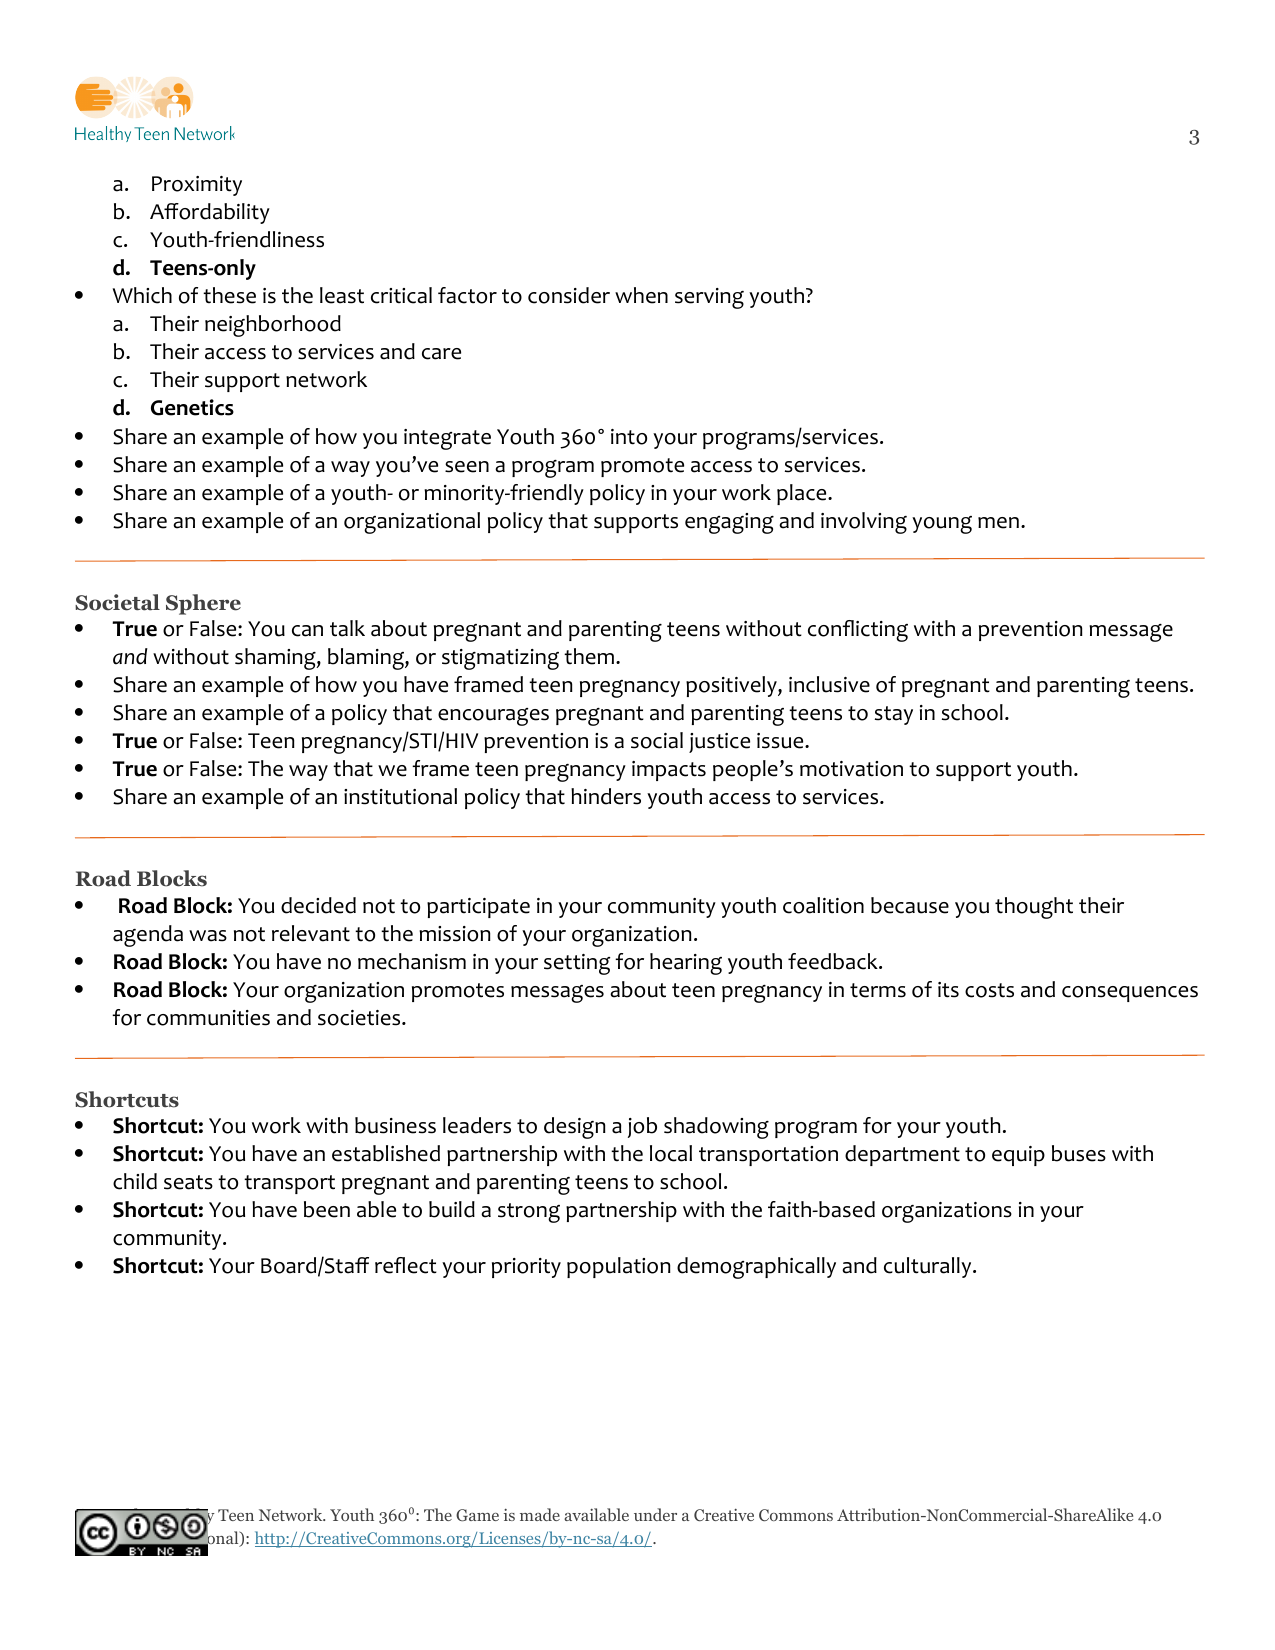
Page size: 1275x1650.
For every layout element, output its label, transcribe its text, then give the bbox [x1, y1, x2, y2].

list Road Block: You decided not to participate in your community youth coalition because you thought their agenda was not relevant to the mission of your organization. [75, 891, 1200, 947]
list Share an example of how you integrate Youth 360° into your programs/services. [75, 422, 1200, 450]
list Their neighborhood [112, 310, 1200, 338]
list Genetics [112, 394, 1200, 422]
list Their support network [112, 366, 1200, 394]
list Shortcut: You have been able to build a strong partnership with the faith-based organizations in your community. [75, 1196, 1200, 1252]
list Road Block: Your organization promotes messages about teen pregnancy in terms of its costs and consequences for communities and societies. [75, 976, 1200, 1032]
list Shortcut: Your Board/Staff reflect your priority population demographically and culturally. [75, 1252, 1200, 1280]
picture [75, 76, 235, 143]
list Their access to services and care [112, 338, 1200, 366]
picture [75, 1509, 208, 1556]
list Youth-friendliness [112, 226, 1200, 254]
list Share an example of an institutional policy that hinders youth access to services. [75, 783, 1200, 811]
list Which of these is the least critical factor to consider when serving youth? [75, 282, 1200, 310]
text Shortcuts [75, 1088, 1200, 1112]
list Share an example of a policy that encourages pregnant and parenting teens to stay in school. [75, 699, 1200, 727]
list Proximity [112, 169, 1200, 198]
text Societal Sphere [75, 591, 1200, 615]
list True or False: The way that we frame teen pregnancy impacts people’s motivation to support youth. [75, 755, 1200, 783]
list Shortcut: You work with business leaders to design a job shadowing program for your youth. [75, 1112, 1200, 1140]
list Road Block: You have no mechanism in your setting for hearing youth feedback. [75, 947, 1200, 976]
list Share an example of how you have framed teen pregnancy positively, inclusive of pregnant and parenting teens. [75, 671, 1200, 699]
list Share an example of a youth- or minority-friendly policy in your work place. [75, 478, 1200, 506]
list True or False: You can talk about pregnant and parenting teens without conflicting with a prevention message and without shaming, blaming, or stigmatizing them. [75, 615, 1200, 671]
list Share an example of a way you’ve seen a program promote access to services. [75, 450, 1200, 478]
list Teens-only [112, 254, 1200, 282]
list Affordability [112, 198, 1200, 226]
list Shortcut: You have an established partnership with the local transportation department to equip buses with child seats to transport pregnant and parenting teens to school. [75, 1140, 1200, 1196]
list True or False: Teen pregnancy/STI/HIV prevention is a social justice issue. [75, 727, 1200, 755]
list Share an example of an organizational policy that supports engaging and involving young men. [75, 506, 1200, 534]
text Road Blocks [75, 868, 1200, 891]
